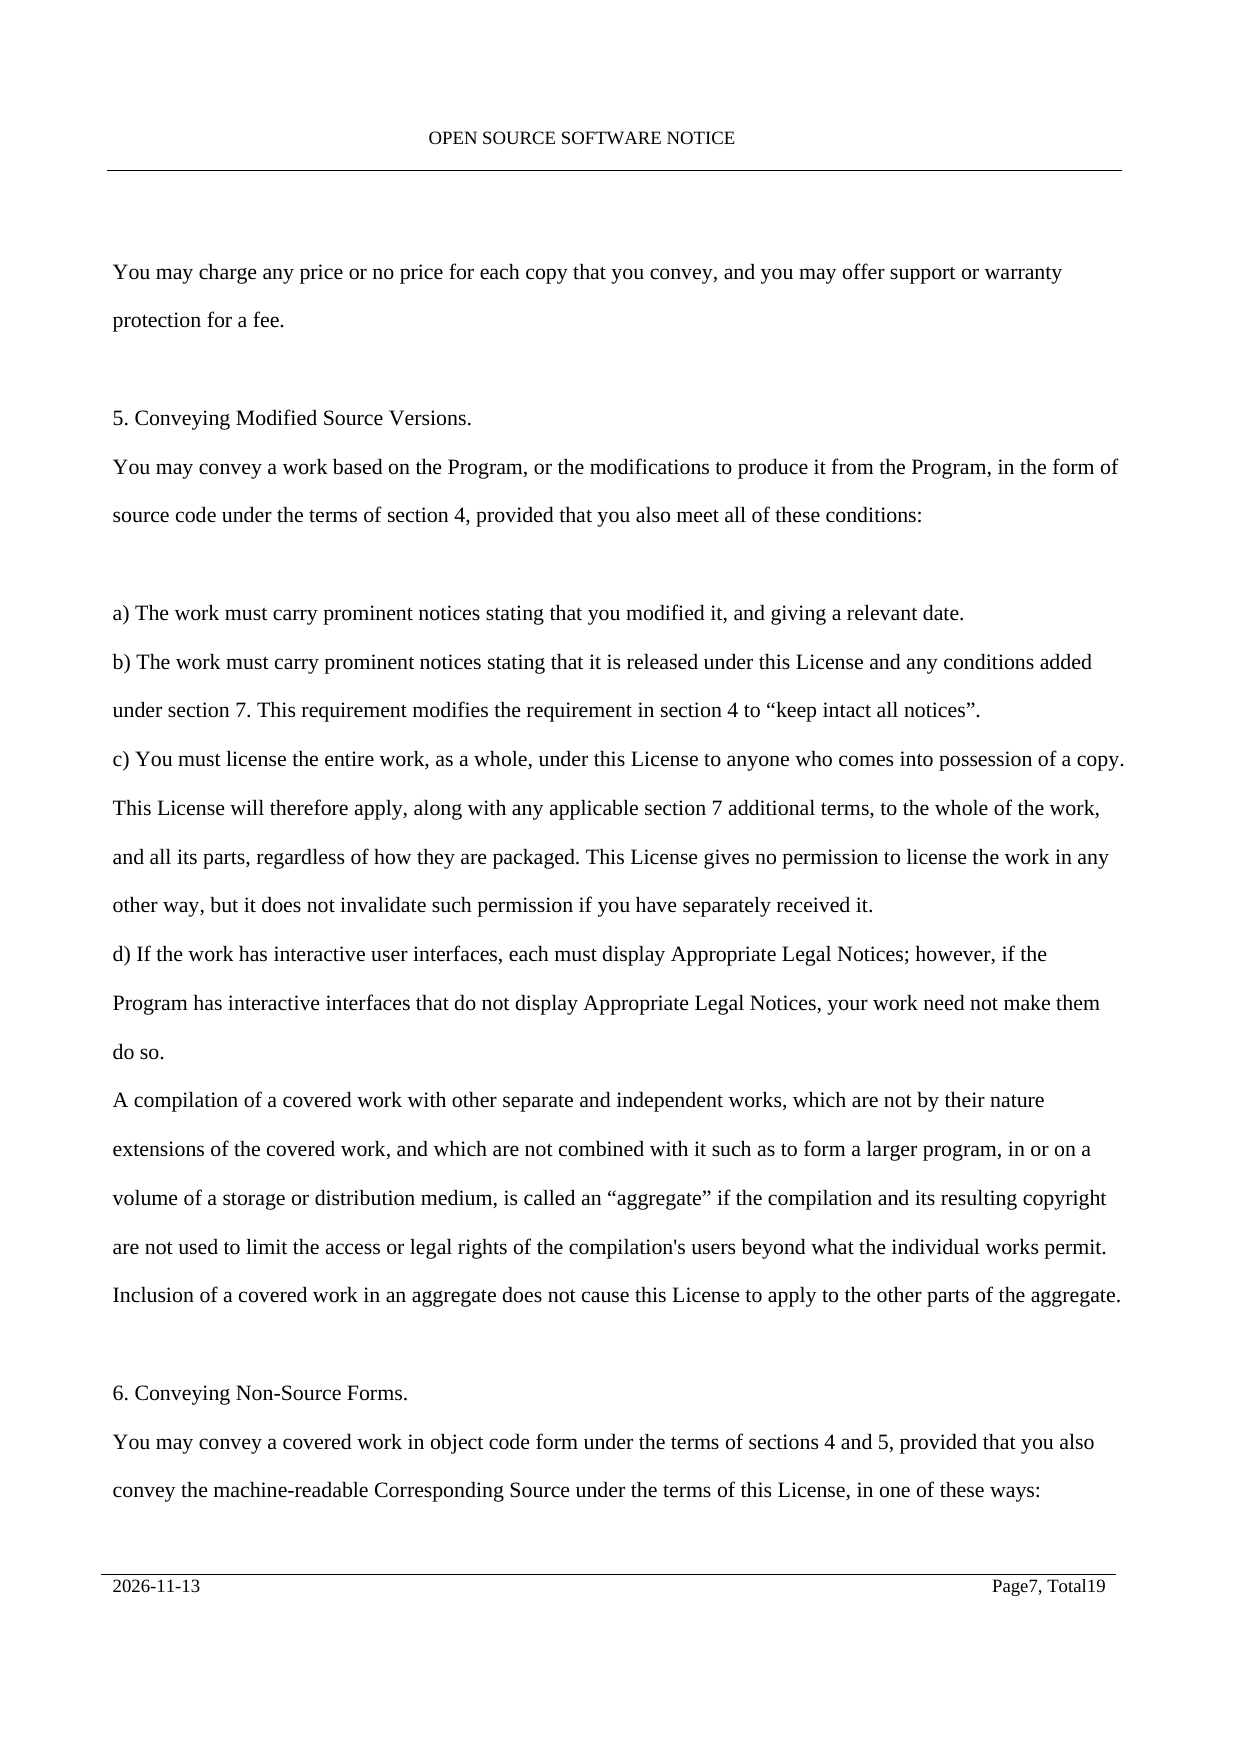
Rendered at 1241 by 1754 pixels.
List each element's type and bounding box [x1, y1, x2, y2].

text [112, 206, 1128, 1506]
